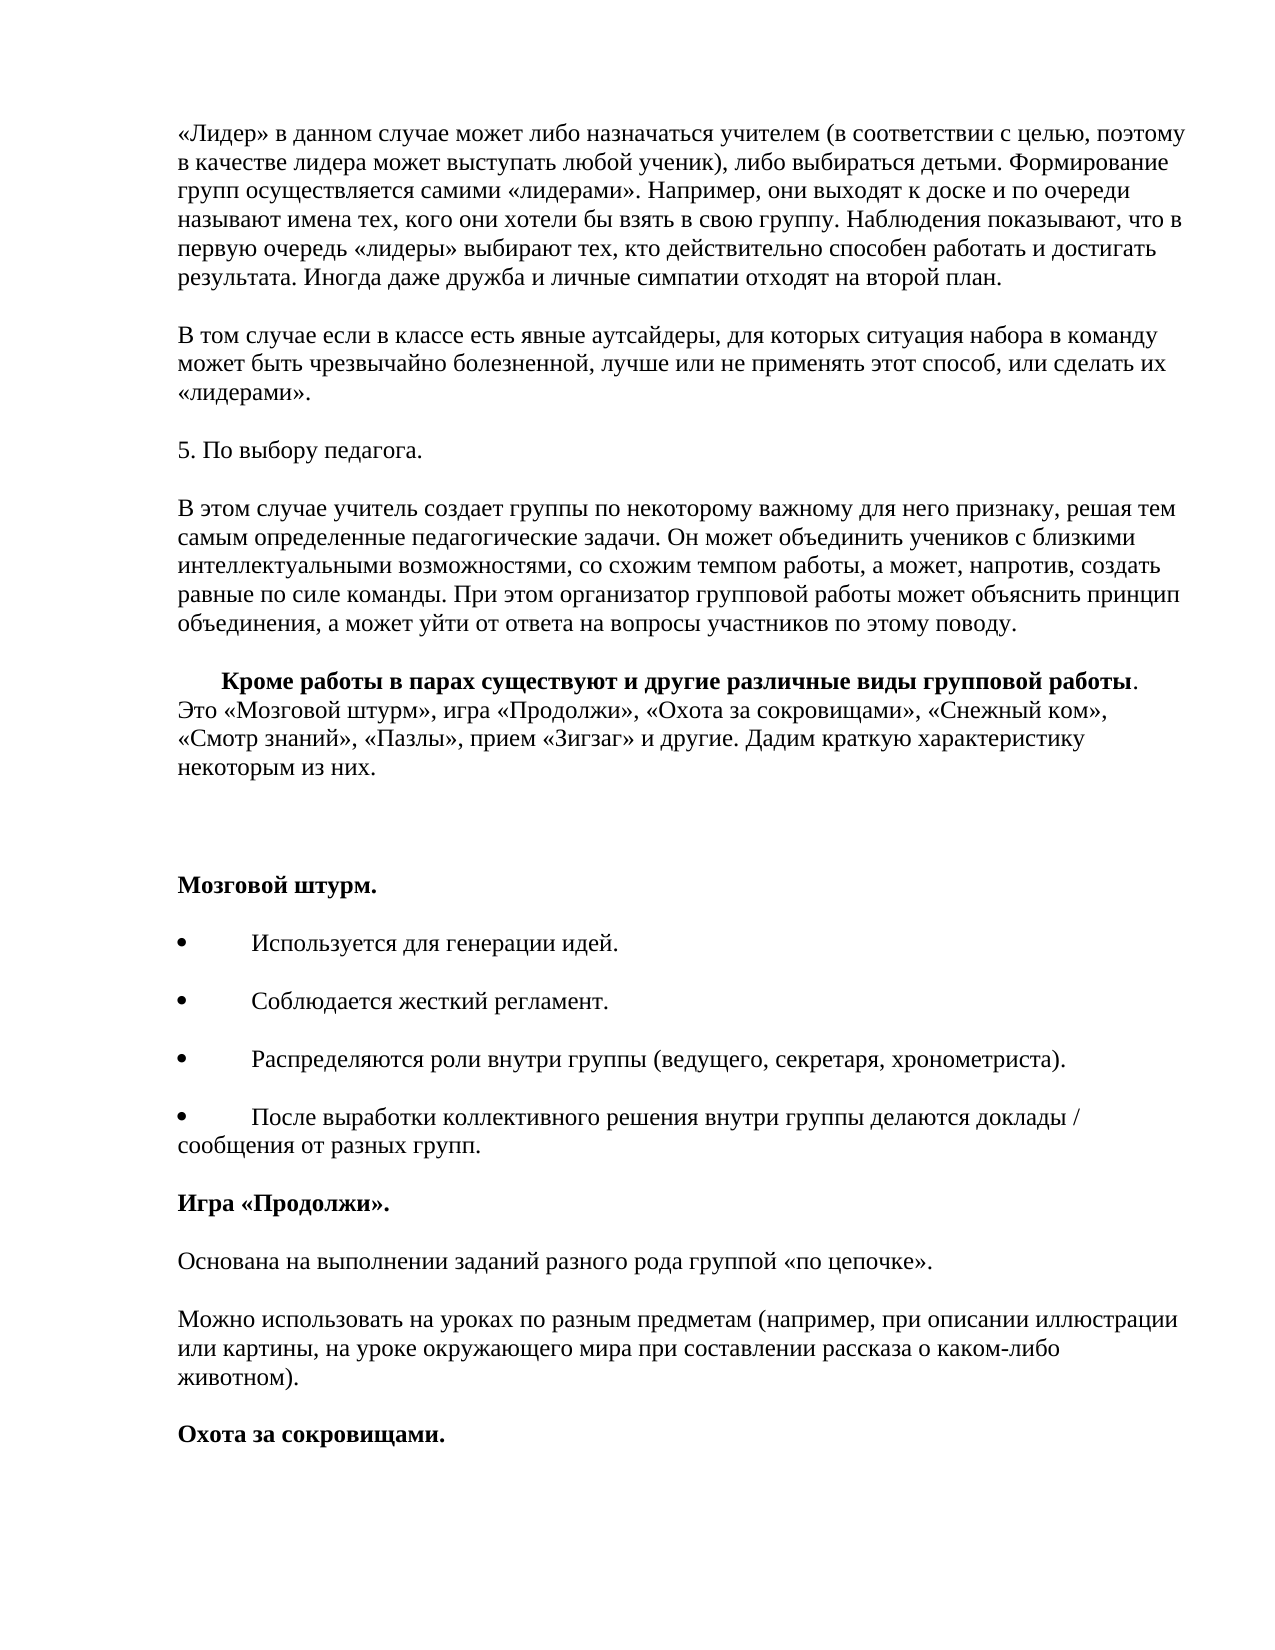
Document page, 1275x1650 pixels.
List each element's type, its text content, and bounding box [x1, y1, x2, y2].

list Распределяются роли внутри группы (ведущего, секретаря, хронометриста). [177, 1044, 1186, 1072]
text Кроме работы в парах существуют и другие различные виды групповой работы. Это «Мозговой штурм», игра «Продолжи», «Охота за сокровищами», «Снежный ком», «Смотр знаний», «Пазлы», прием «Зигзаг» и другие. Дадим краткую характеристику некоторым из них. [177, 666, 1186, 781]
text Основана на выполнении заданий разного рода группой «по цепочке». [177, 1246, 1186, 1275]
text Можно использовать на уроках по разным предметам (например, при описании иллюстрации или картины, на уроке окружающего мира при составлении рассказа о каком-либо животном). [177, 1304, 1186, 1390]
text «Лидер» в данном случае может либо назначаться учителем (в соответствии с целью, поэтому в качестве лидера может выступать любой ученик), либо выбираться детьми. Формирование групп осуществляется самими «лидерами». Например, они выходят к доске и по очереди называют имена тех, кого они хотели бы взять в свою группу. Наблюдения показывают, что в первую очередь «лидеры» выбирают тех, кто действительно способен работать и достигать результата. Иногда даже дружба и личные симпатии отходят на второй план. [177, 118, 1186, 291]
list Используется для генерации идей. [177, 928, 1186, 957]
text Игра «Продолжи». [177, 1188, 1186, 1217]
text 5. По выбору педагога. [177, 435, 1186, 464]
text В том случае если в классе есть явные аутсайдеры, для которых ситуация набора в команду может быть чрезвычайно болезненной, лучше или не применять этот способ, или сделать их «лидерами». [177, 320, 1186, 406]
text В этом случае учитель создает группы по некоторому важному для него признаку, решая тем самым определенные педагогические задачи. Он может объединить учеников с близкими интеллектуальными возможностями, со схожим темпом работы, а может, напротив, создать равные по силе команды. При этом организатор групповой работы может объяснить принцип объединения, а может уйти от ответа на вопросы участников по этому поводу. [177, 493, 1186, 637]
list После выработки коллективного решения внутри группы делаются доклады / сообщения от разных групп. [177, 1102, 1186, 1159]
list Соблюдается жесткий регламент. [177, 986, 1186, 1014]
text Охота за сокровищами. [177, 1419, 1186, 1448]
text Мозговой штурм. [177, 870, 1186, 899]
